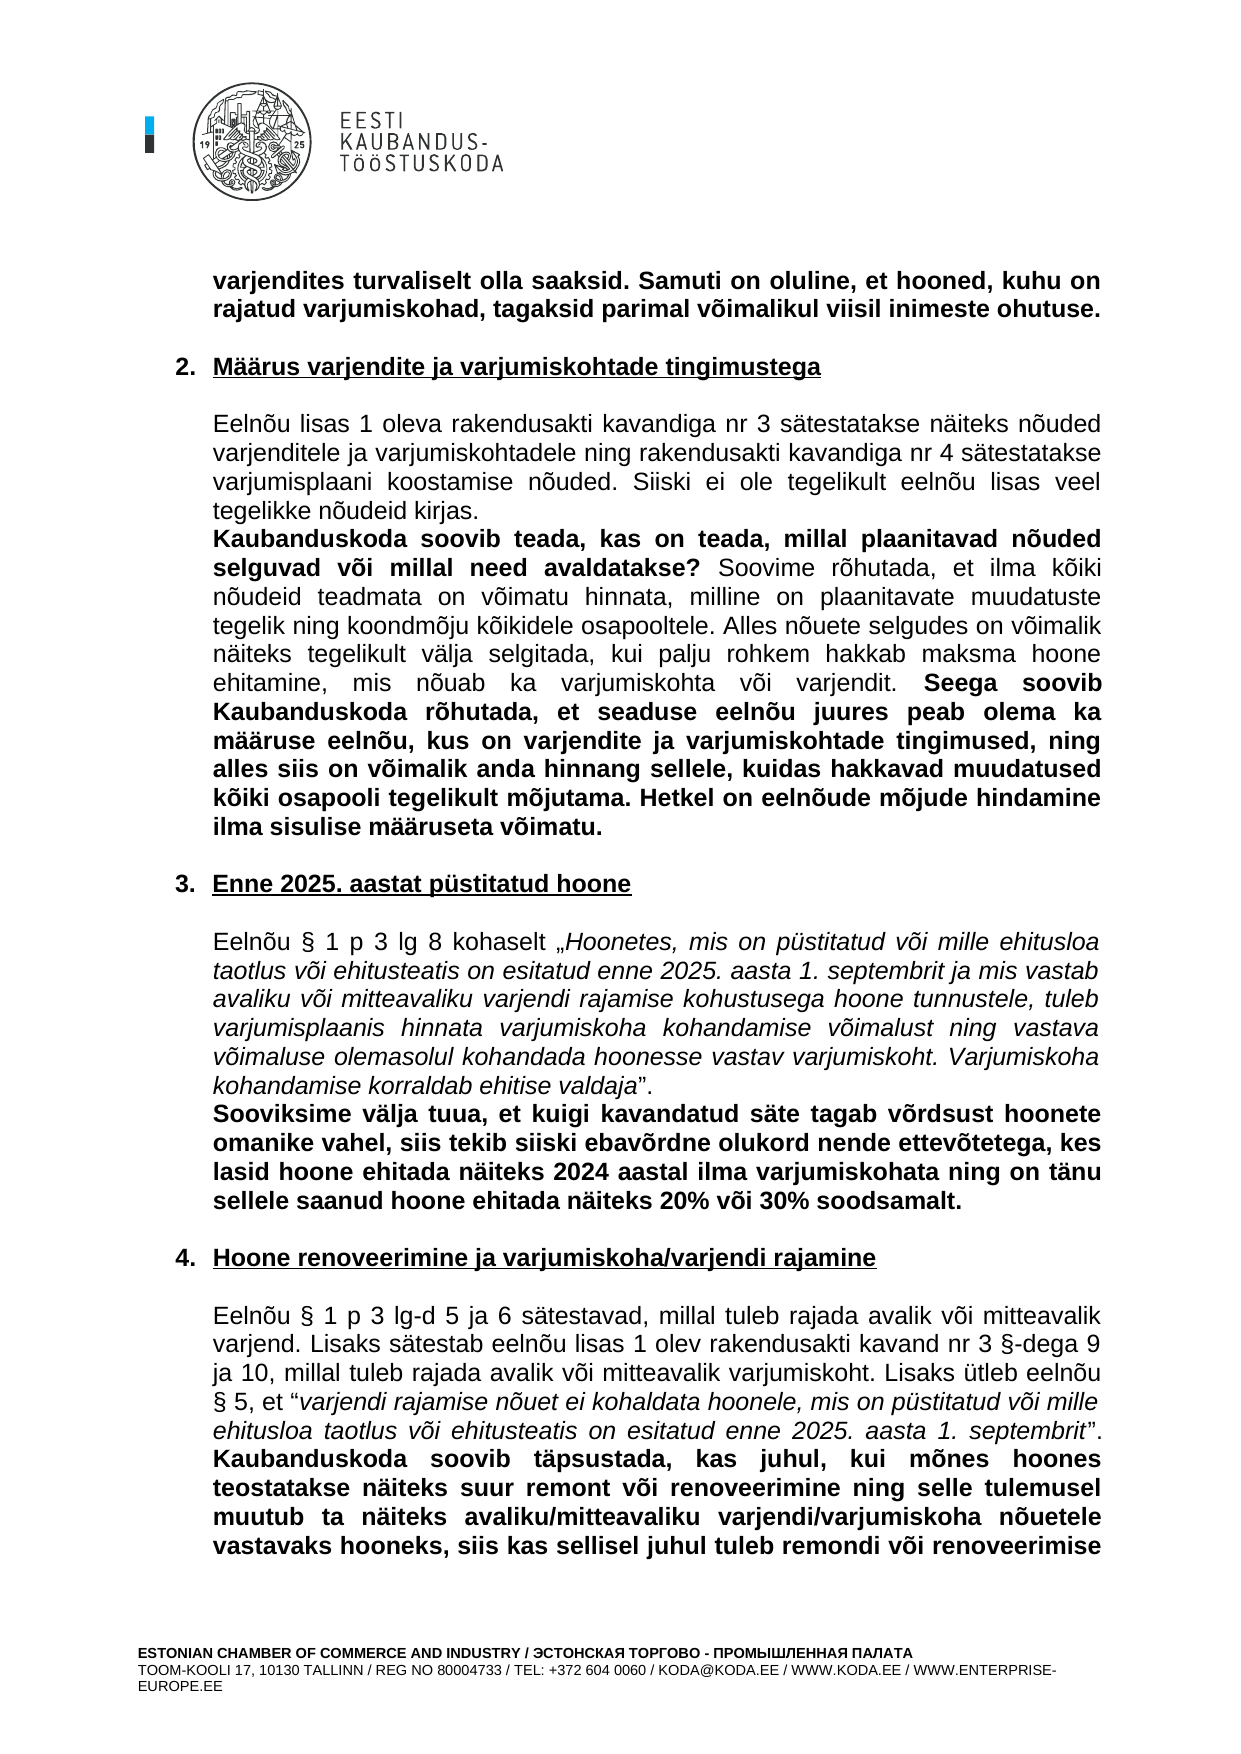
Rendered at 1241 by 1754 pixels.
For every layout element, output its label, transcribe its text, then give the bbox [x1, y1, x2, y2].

list Eelnõu lisas 1 oleva rakendusakti kavandiga nr 3 sätestatakse näiteks nõuded varjenditele ja varjumiskohtadele ning rakendusakti kavandiga nr 4 sätestatakse varjumisplaani koostamise nõuded. Siiski ei ole tegelikult eelnõu lisas veel tegelikke nõudeid kirjas. [213, 409, 1103, 524]
list Kaubanduskoda soovib teada, kas on teada, millal plaanitavad nõuded selguvad või millal need avaldatakse? Soovime rõhutada, et ilma kõiki nõudeid teadmata on võimatu hinnata, milline on plaanitavate muudatuste tegelik ning koondmõju kõikidele osapooltele. Alles nõuete selgudes on võimalik näiteks tegelikult välja selgitada, kui palju rohkem hakkab maksma hoone ehitamine, mis nõuab ka varjumiskohta või varjendit. Seega soovib Kaubanduskoda rõhutada, et seaduse eelnõu juures peab olema ka määruse eelnõu, kus on varjendite ja varjumiskohtade tingimused, ning alles siis on võimalik anda hinnang sellele, kuidas hakkavad muudatused kõiki osapooli tegelikult mõjutama. Hetkel on eelnõude mõjude hindamine ilma sisulise määruseta võimatu. [213, 524, 1103, 841]
list Enne 2025. aastat püstitatud hoone [175, 869, 1103, 898]
list Eelnõu § 1 p 3 lg 8 kohaselt „Hoonetes, mis on püstitatud või mille ehitusloa taotlus või ehitusteatis on esitatud enne 2025. aasta 1. septembrit ja mis vastab avaliku või mitteavaliku varjendi rajamise kohustusega hoone tunnustele, tuleb varjumisplaanis hinnata varjumiskoha kohandamise võimalust ning vastava võimaluse olemasolul kohandada hoonesse vastav varjumiskoht. Varjumiskoha kohandamise korraldab ehitise valdaja”. [213, 927, 1103, 1099]
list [213, 266, 1103, 323]
list Määrus varjendite ja varjumiskohtade tingimustega [175, 352, 1103, 381]
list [213, 1301, 1103, 1559]
list Hoone renoveerimine ja varjumiskoha/varjendi rajamine [175, 1243, 1103, 1272]
list Sooviksime välja tuua, et kuigi kavandatud säte tagab võrdsust hoonete omanike vahel, siis tekib siiski ebavõrdne olukord nende ettevõtetega, kes lasid hoone ehitada näiteks 2024 aastal ilma varjumiskohata ning on tänu sellele saanud hoone ehitada näiteks 20% või 30% soodsamalt. [213, 1099, 1103, 1214]
